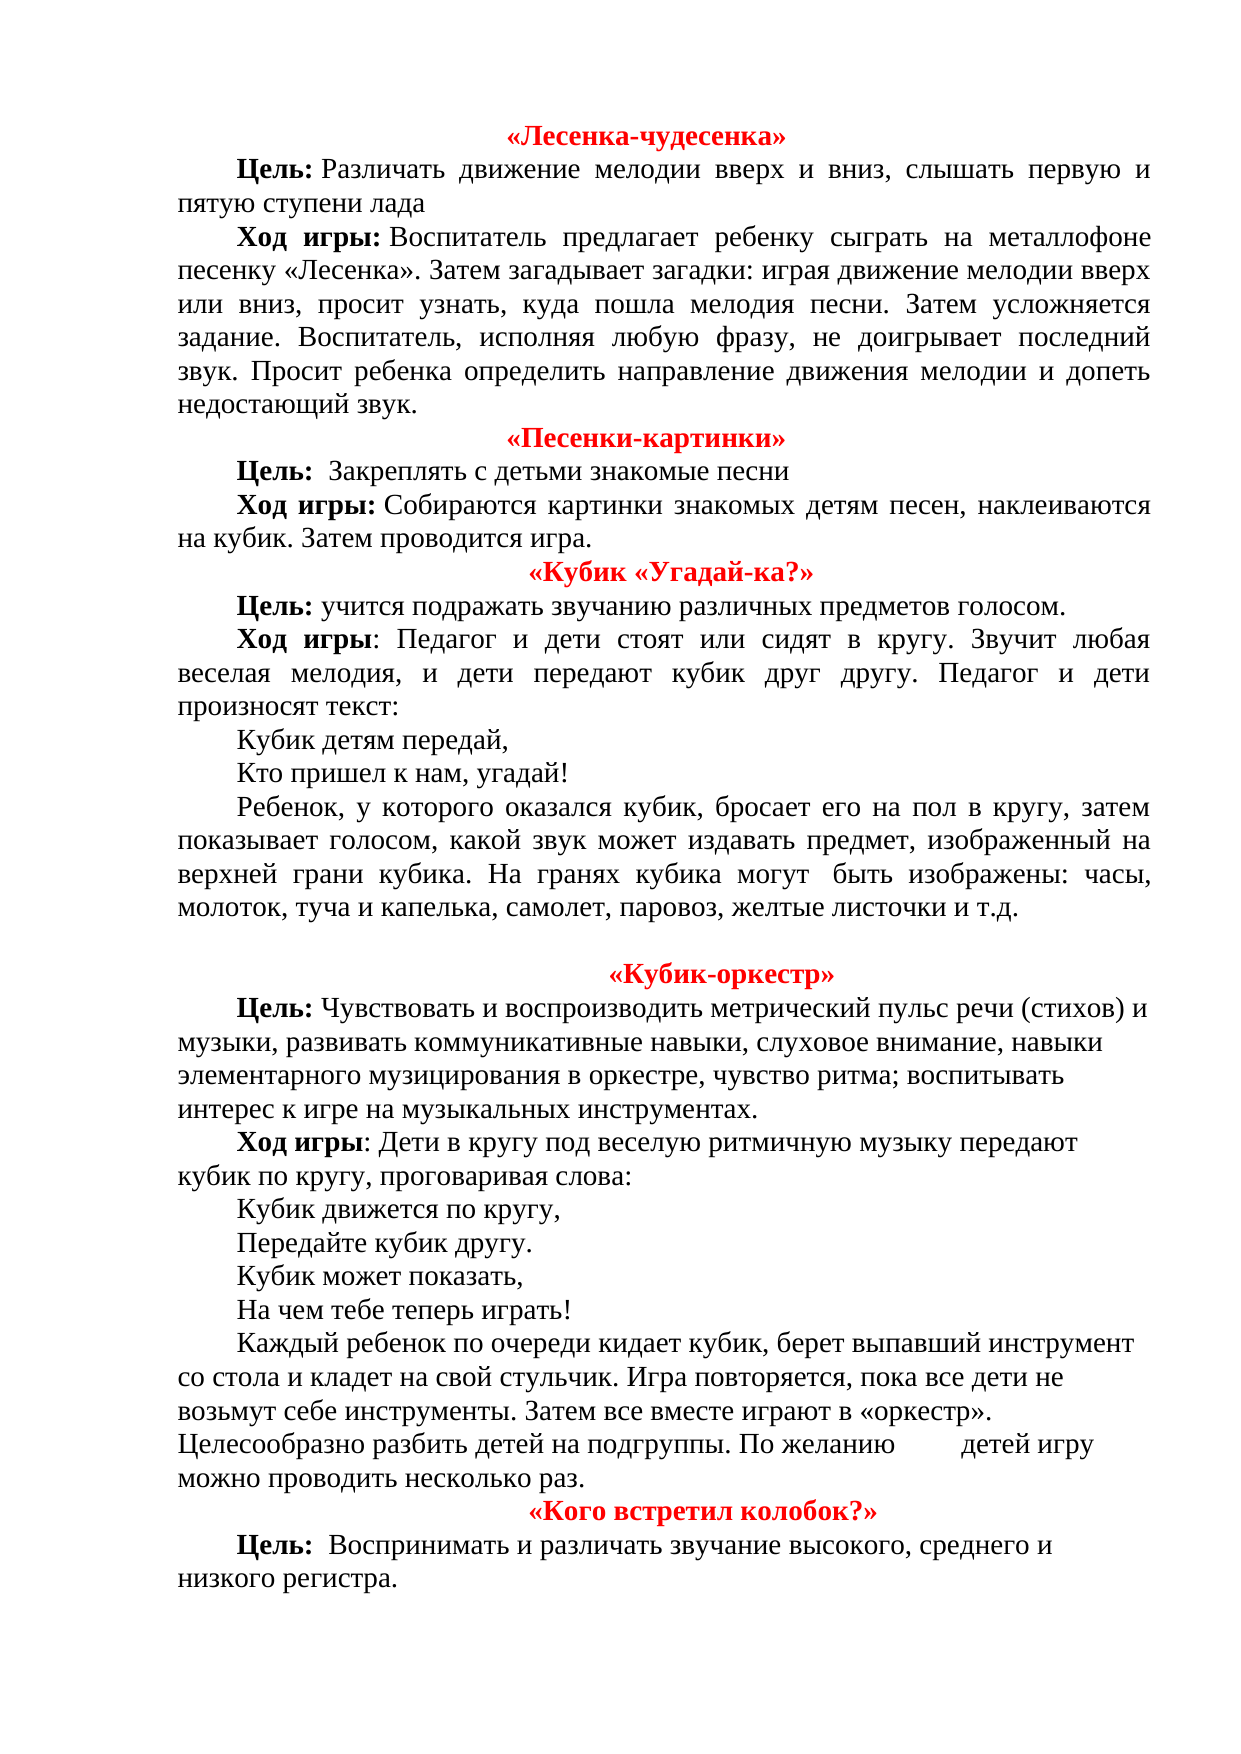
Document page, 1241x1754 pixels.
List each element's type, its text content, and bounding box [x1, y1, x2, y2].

text Передайте кубик другу. [177, 1225, 1152, 1258]
text Кто пришел к нам, угадай! [177, 755, 1152, 789]
text «Песенки-картинки» [177, 420, 1152, 453]
text На чем тебе теперь играть! [177, 1292, 1152, 1326]
text Ход игры: Педагог и дети стоят или сидят в кругу. Звучит любая веселая мелодия, и дети передают кубик друг другу. Педагог и дети произносят текст: [177, 621, 1152, 722]
text Кубик может показать, [177, 1258, 1152, 1292]
text Цель: учится подражать звучанию различных предметов голосом. [177, 588, 1152, 621]
text Ход игры: Собираются картинки знакомых детям песен, наклеиваются на кубик. Затем проводится игра. [177, 487, 1152, 554]
text Кубик движется по кругу, [177, 1191, 1152, 1225]
text Цель: Различать движение мелодии вверх и вниз, слышать первую и пятую ступени лада [177, 152, 1152, 219]
text Цель: Чувствовать и воспроизводить метрический пульс речи (стихов) и музыки, развивать коммуникативные навыки, слуховое внимание, навыки элементарного музицирования в оркестре, чувство ритма; воспитывать интерес к игре на музыкальных инструментах. [177, 990, 1152, 1124]
text «Кубик-оркестр» [177, 957, 1152, 990]
text Ход игры: Воспитатель предлагает ребенку сыграть на металлофоне песенку «Лесенка». Затем загадывает загадки: играя движение мелодии вверх или вниз, просит узнать, куда пошла мелодия песни. Затем усложняется задание. Воспитатель, исполняя любую фразу, не доигрывает последний звук. Просит ребенка определить направление движения мелодии и допеть недостающий звук. [177, 219, 1152, 420]
text «Кого встретил колобок?» [177, 1493, 1152, 1527]
text Каждый ребенок по очереди кидает кубик, берет выпавший инструмент со стола и кладет на свой стульчик. Игра повторяется, пока все дети не возьмут себе инструменты. Затем все вместе играют в «оркестр». Целесообразно разбить детей на подгруппы. По желанию детей игру можно проводить несколько раз. [177, 1326, 1152, 1493]
text Цель: Воспринимать и различать звучание высокого, среднего и низкого регистра. [177, 1527, 1152, 1594]
text Цель: Закреплять с детьми знакомые песни [177, 453, 1152, 487]
text «Лесенка-чудесенка» [177, 118, 1152, 152]
text Ребенок, у которого оказался кубик, бросает его на пол в кругу, затем показывает голосом, какой звук может издавать предмет, изображенный на верхней грани кубика. На гранях кубика могут быть изображены: часы, молоток, туча и капелька, самолет, паровоз, желтые листочки и т.д. [177, 789, 1152, 923]
text Кубик детям передай, [177, 722, 1152, 755]
text «Кубик «Угадай-ка?» [177, 554, 1152, 588]
text Ход игры: Дети в кругу под веселую ритмичную музыку передают кубик по кругу, проговаривая слова: [177, 1124, 1152, 1191]
